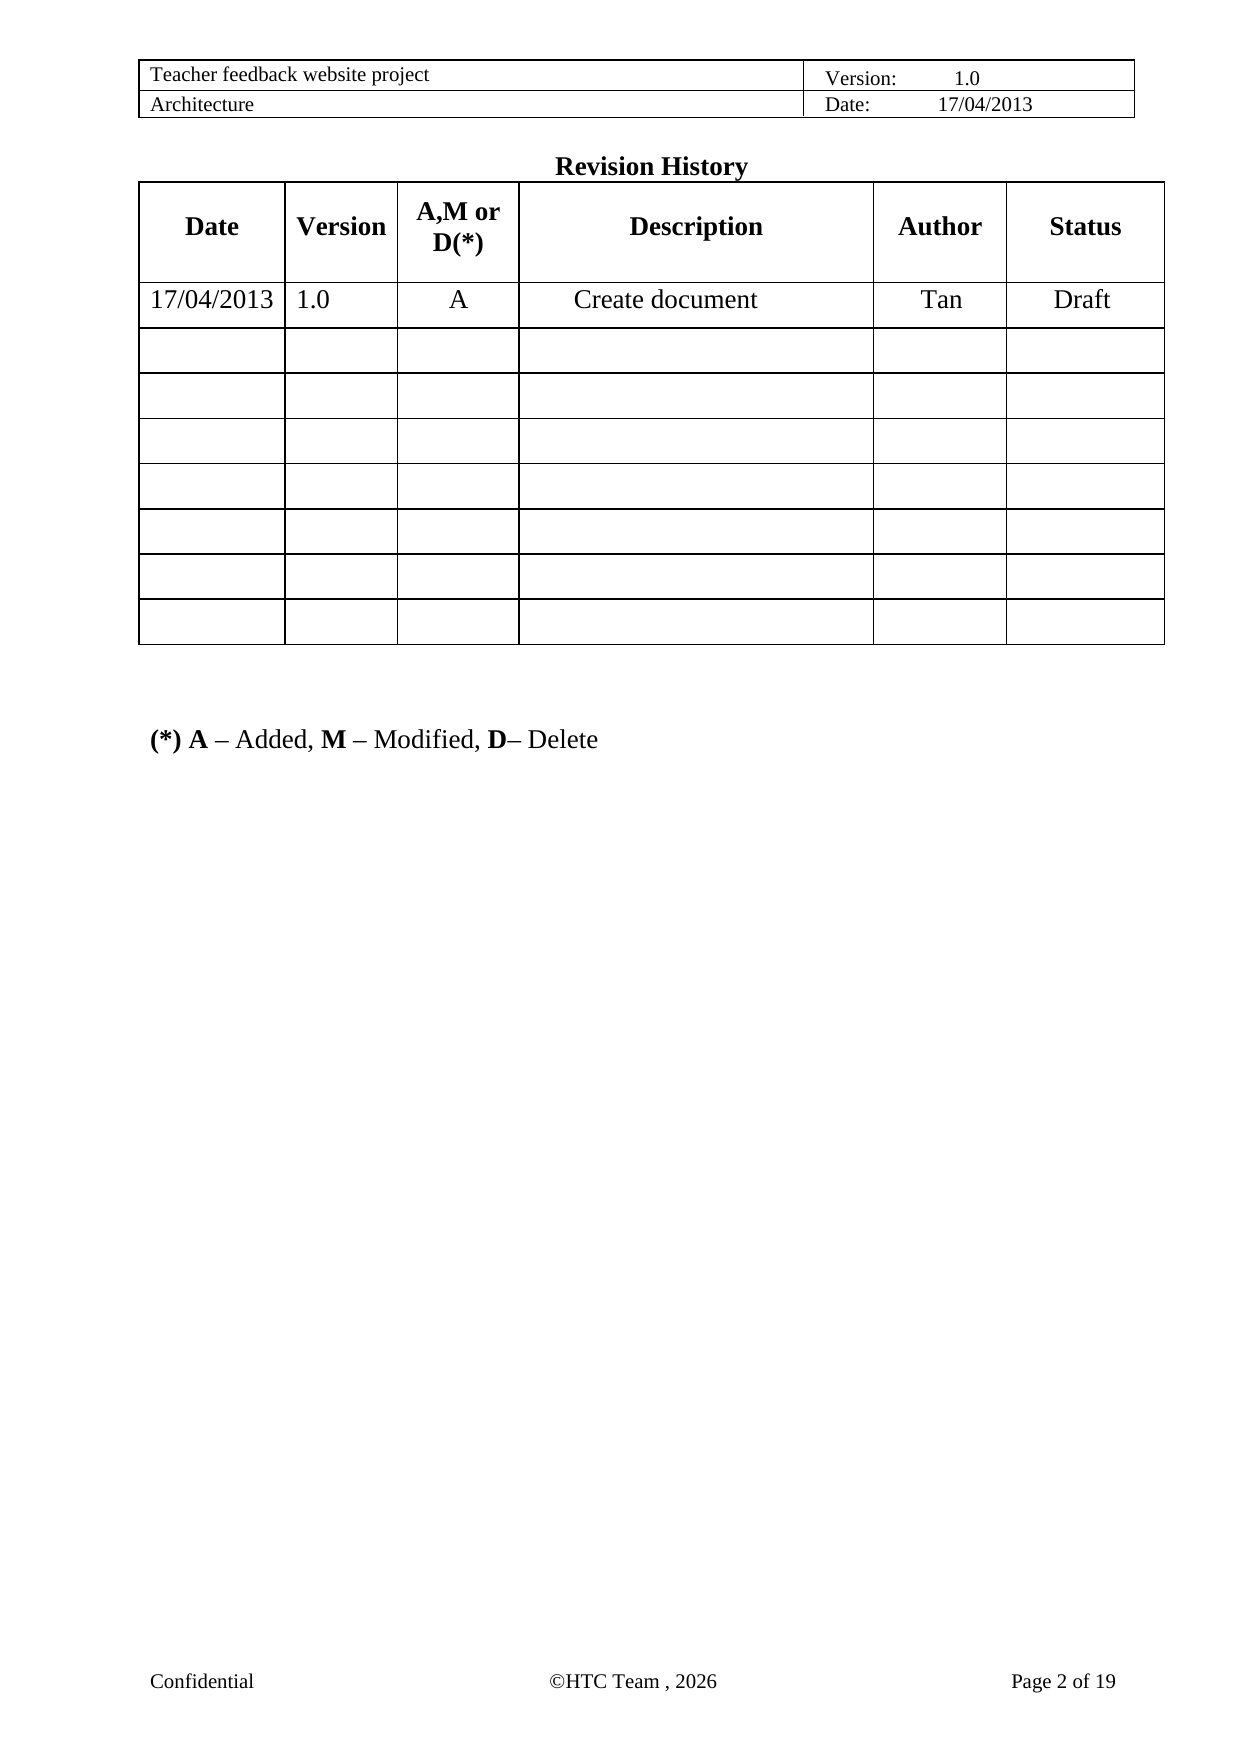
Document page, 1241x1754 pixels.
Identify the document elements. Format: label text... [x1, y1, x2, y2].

table_cell [874, 510, 1006, 553]
table_cell [286, 555, 397, 598]
table_header Version [286, 183, 397, 282]
table_cell [398, 329, 518, 372]
table_cell Draft [1007, 283, 1164, 327]
table_cell [398, 419, 518, 463]
table_cell [874, 555, 1006, 598]
table_cell [286, 510, 397, 553]
table_cell [1007, 464, 1164, 508]
table_cell [398, 600, 518, 643]
table_cell [286, 374, 397, 417]
table_cell [398, 374, 518, 417]
text (*) A – Added, M – Modified, D– Delete [150, 676, 1153, 754]
table_cell [520, 374, 873, 417]
table_header Description [520, 183, 873, 282]
table_cell [874, 374, 1006, 417]
table_cell 17/04/2013 [140, 283, 284, 327]
table_cell [398, 510, 518, 553]
table_cell [520, 600, 873, 643]
table_cell [140, 555, 284, 598]
table_cell [286, 600, 397, 643]
table_header Date [140, 183, 284, 282]
table_cell [1007, 555, 1164, 598]
table_header Author [874, 183, 1006, 282]
table_cell [520, 510, 873, 553]
table_cell [520, 555, 873, 598]
table_cell [286, 464, 397, 508]
table_cell [874, 464, 1006, 508]
table_cell [140, 464, 284, 508]
table_header A,M or D(*) [398, 183, 518, 282]
table_cell [1007, 374, 1164, 417]
table_cell 1.0 [286, 283, 397, 327]
table_cell [520, 419, 873, 463]
table_cell [1007, 419, 1164, 463]
table_cell [398, 555, 518, 598]
table_cell [286, 419, 397, 463]
table_cell [140, 510, 284, 553]
table_cell [874, 600, 1006, 643]
table_cell [140, 329, 284, 372]
table_header Status [1007, 183, 1164, 282]
table_cell [140, 374, 284, 417]
table_cell Tan [874, 283, 1006, 327]
table_cell [286, 329, 397, 372]
table_cell A [398, 283, 518, 327]
table_cell [1007, 510, 1164, 553]
table_cell [1007, 329, 1164, 372]
table_cell [520, 329, 873, 372]
table_cell [1007, 600, 1164, 643]
table_cell [874, 419, 1006, 463]
table_cell [140, 600, 284, 643]
table_cell Create document [520, 283, 873, 327]
table_cell [140, 419, 284, 463]
table_cell [520, 464, 873, 508]
title Revision History [150, 150, 1153, 181]
table_cell [398, 464, 518, 508]
table_cell [874, 329, 1006, 372]
